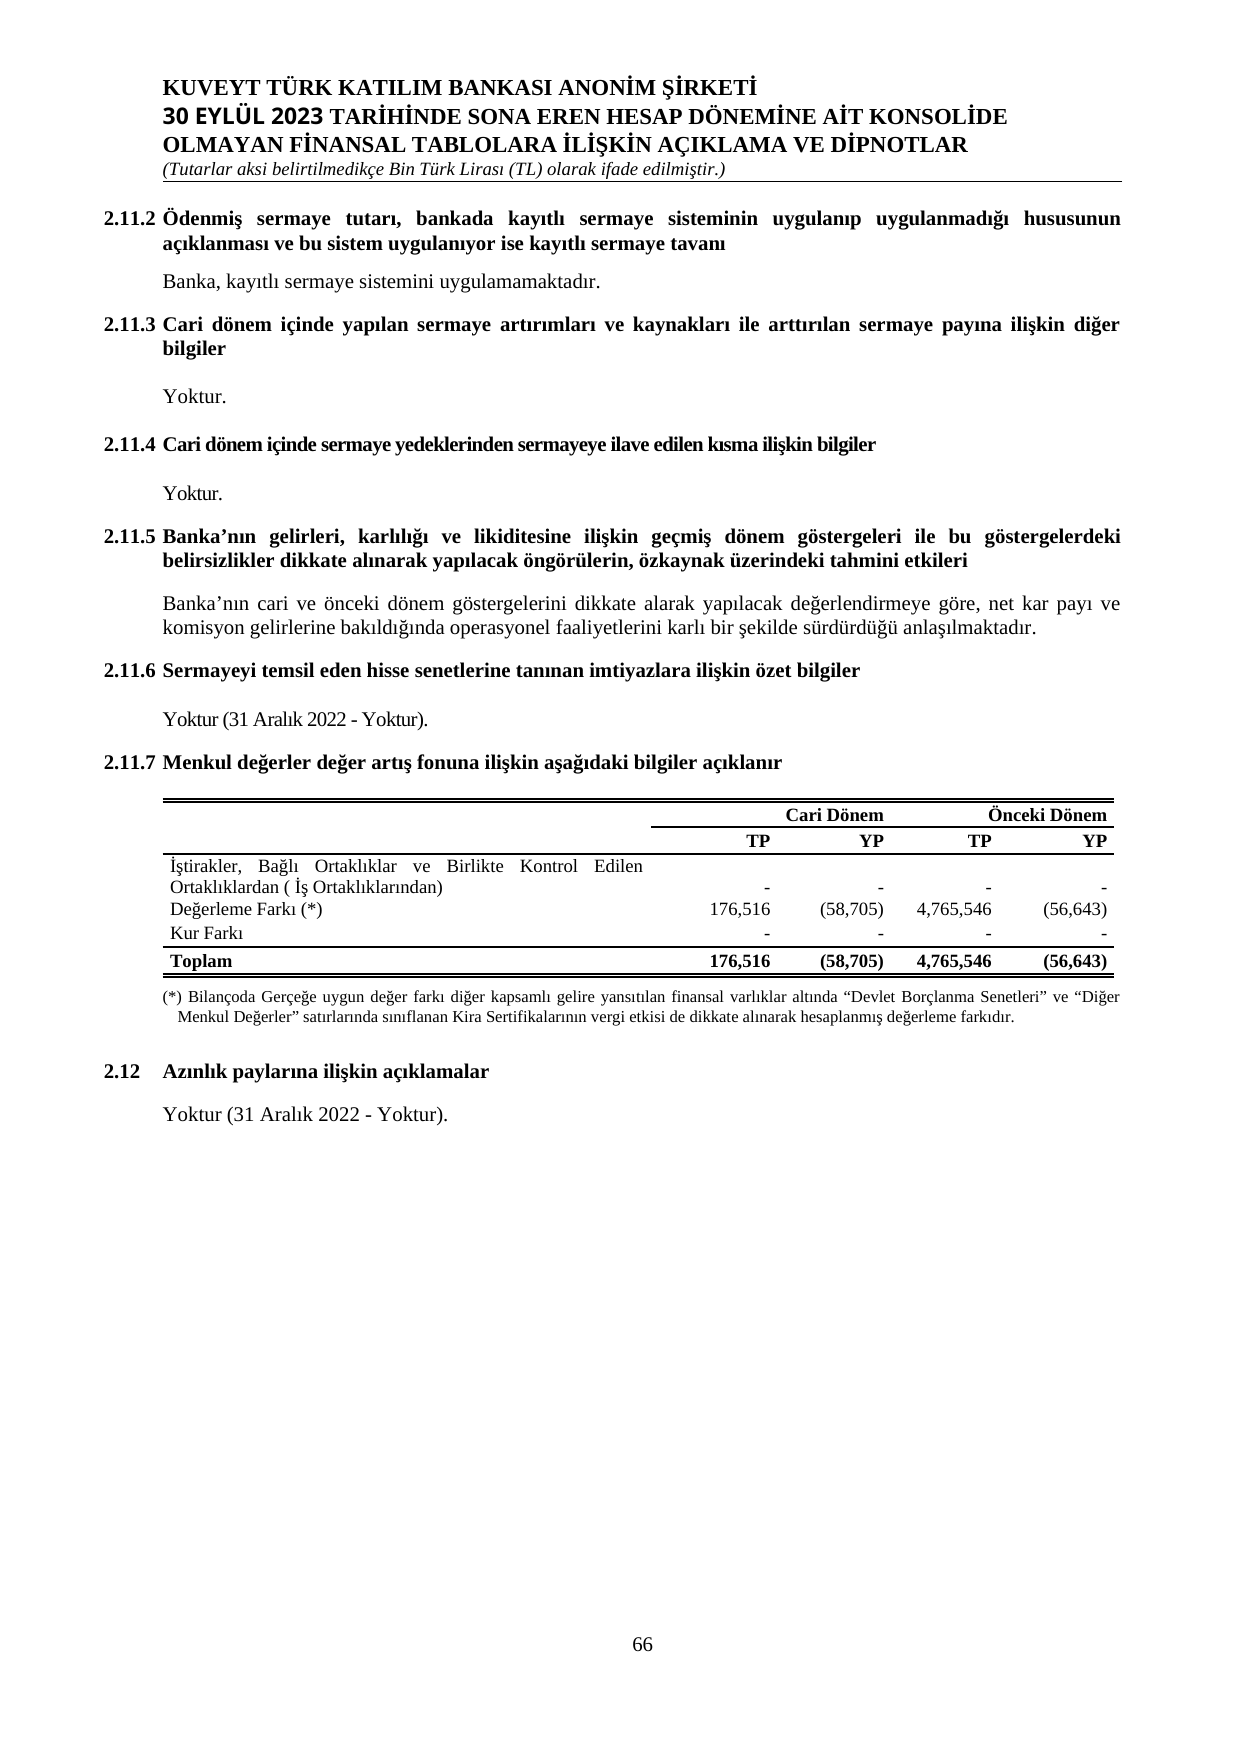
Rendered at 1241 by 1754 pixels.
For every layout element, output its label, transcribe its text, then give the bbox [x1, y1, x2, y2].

text 2.11.4 Cari dönem içinde sermaye yedeklerinden sermayeye ilave edilen kısma ilişkin bilgiler [103, 432, 1122, 456]
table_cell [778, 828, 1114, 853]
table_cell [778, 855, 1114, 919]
text Banka’nın cari ve önceki dönem göstergelerini dikkate alarak yapılacak değerlendirmeye göre, net kar payı ve komisyon gelirlerine bakıldığında operasyonel faaliyetlerini karlı bir şekilde sürdürdüğü anlaşılmaktadır. [162, 591, 1122, 639]
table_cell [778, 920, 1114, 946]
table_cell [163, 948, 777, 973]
text 2.11.7 Menkul değerler değer artış fonuna ilişkin aşağıdaki bilgiler açıklanır [103, 750, 1122, 774]
text Yoktur. [103, 481, 1122, 504]
text Yoktur (31 Aralık 2022 - Yoktur). [103, 706, 1122, 731]
text Yoktur. [103, 384, 1122, 408]
text (*) Bilançoda Gerçeğe uygun değer farkı diğer kapsamlı gelire yansıtılan finansal varlıklar altında “Devlet Borçlanma Senetleri” ve “Diğer Menkul Değerler” satırlarında sınıflanan Kira Sertifikalarının vergi etkisi de dikkate alınarak hesaplanmış değerleme farkıdır. [162, 987, 1122, 1026]
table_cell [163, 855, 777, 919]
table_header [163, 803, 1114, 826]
text Banka, kayıtlı sermaye sistemini uygulamamaktadır. [103, 269, 1122, 293]
text 2.11.2 Ödenmiş sermaye tutarı, bankada kayıtlı sermaye sisteminin uygulanıp uygulanmadığı hususunun açıklanması ve bu sistem uygulanıyor ise kayıtlı sermaye tavanı [103, 206, 1122, 254]
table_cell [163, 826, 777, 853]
text 2.12 Azınlık paylarına ilişkin açıklamalar [103, 1059, 1122, 1083]
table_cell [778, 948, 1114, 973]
text 2.11.3 Cari dönem içinde yapılan sermaye artırımları ve kaynakları ile arttırılan sermaye payına ilişkin diğer bilgiler [103, 312, 1122, 360]
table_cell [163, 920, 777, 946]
text 2.11.6 Sermayeyi temsil eden hisse senetlerine tanınan imtiyazlara ilişkin özet bilgiler [103, 658, 1122, 682]
text Yoktur (31 Aralık 2022 - Yoktur). [162, 1102, 1122, 1126]
text 2.11.5 Banka’nın gelirleri, karlılığı ve likiditesine ilişkin geçmiş dönem göstergeleri ile bu göstergelerdeki belirsizlikler dikkate alınarak yapılacak öngörülerin, özkaynak üzerindeki tahmini etkileri [103, 524, 1122, 572]
